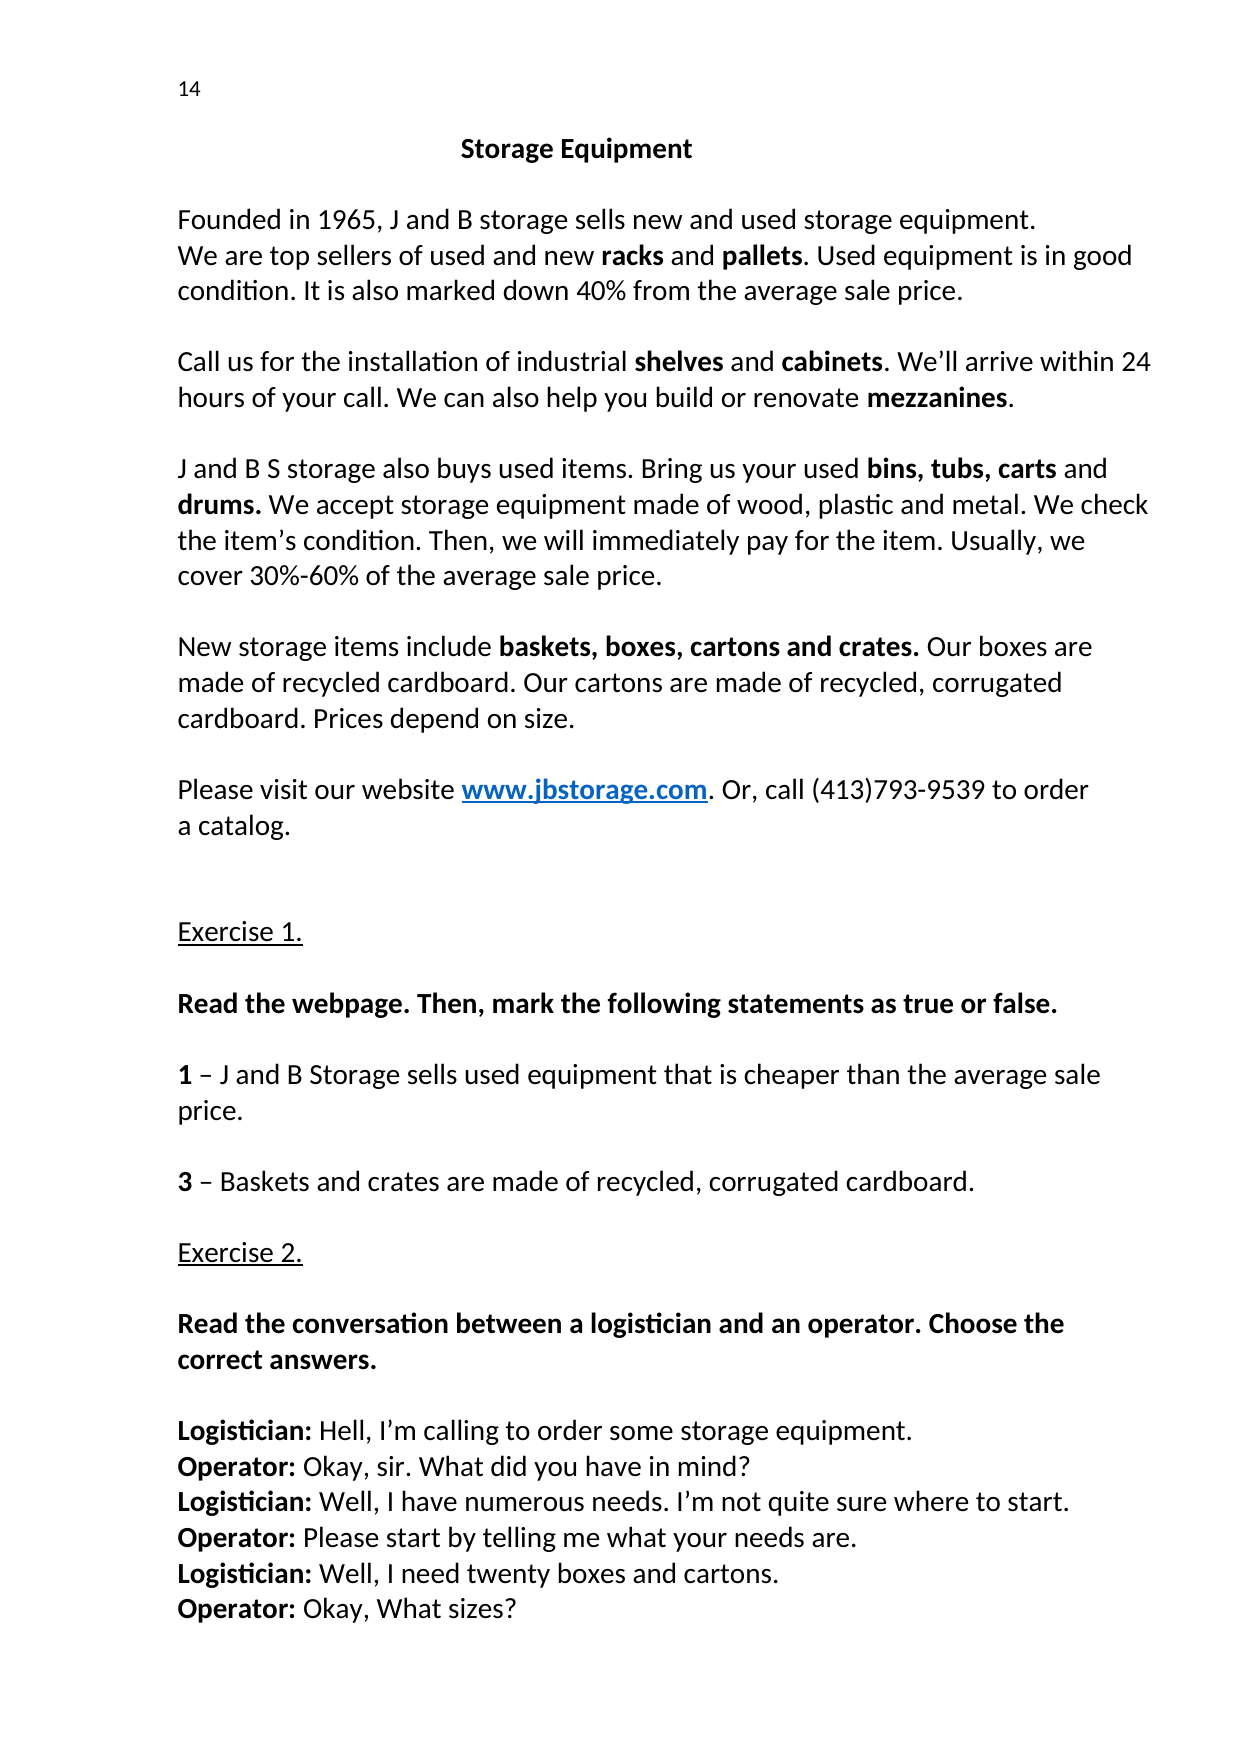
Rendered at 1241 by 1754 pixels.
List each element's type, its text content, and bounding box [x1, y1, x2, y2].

text Storage Equipment [177, 130, 1152, 165]
text Operator: Okay, sir. What did you have in mind? [177, 1448, 1152, 1483]
text Logistician: Hell, I’m calling to order some storage equipment. [177, 1412, 1152, 1448]
text Logistician: Well, I have numerous needs. I’m not quite sure where to start. [177, 1483, 1152, 1519]
text Operator: Please start by telling me what your needs are. [177, 1519, 1152, 1555]
text Exercise 1. [177, 913, 1152, 949]
text Operator: Okay, What sizes? [177, 1590, 1152, 1626]
text Read the webpage. Then, mark the following statements as true or false. [177, 985, 1152, 1020]
text Exercise 2. [177, 1234, 1152, 1270]
text Founded in 1965, J and B storage sells new and used storage equipment. [177, 201, 1152, 237]
text 1 – J and B Storage sells used equipment that is cheaper than the average sale price. [177, 1056, 1152, 1127]
text New storage items include baskets, boxes, cartons and crates. Our boxes are made of recycled cardboard. Our cartons are made of recycled, corrugated cardboard. Prices depend on size. [177, 628, 1152, 735]
text Read the conversation between a logistician and an operator. Choose the correct answers. [177, 1305, 1152, 1377]
text J and B S storage also buys used items. Bring us your used bins, tubs, carts and drums. We accept storage equipment made of wood, plastic and metal. We check the item’s condition. Then, we will immediately pay for the item. Usually, we cover 30%-60% of the average sale price. [177, 450, 1152, 593]
text Please visit our website www.jbstorage.com. Or, call (413)793-9539 to order [177, 771, 1152, 807]
text Call us for the installation of industrial shelves and cabinets. We’ll arrive within 24 hours of your call. We can also help you build or renovate mezzanines. [177, 343, 1152, 415]
text We are top sellers of used and new racks and pallets. Used equipment is in good condition. It is also marked down 40% from the average sale price. [177, 237, 1152, 308]
text 3 – Baskets and crates are made of recycled, corrugated cardboard. [177, 1163, 1152, 1198]
text Logistician: Well, I need twenty boxes and cartons. [177, 1555, 1152, 1590]
text a catalog. [177, 807, 1152, 842]
